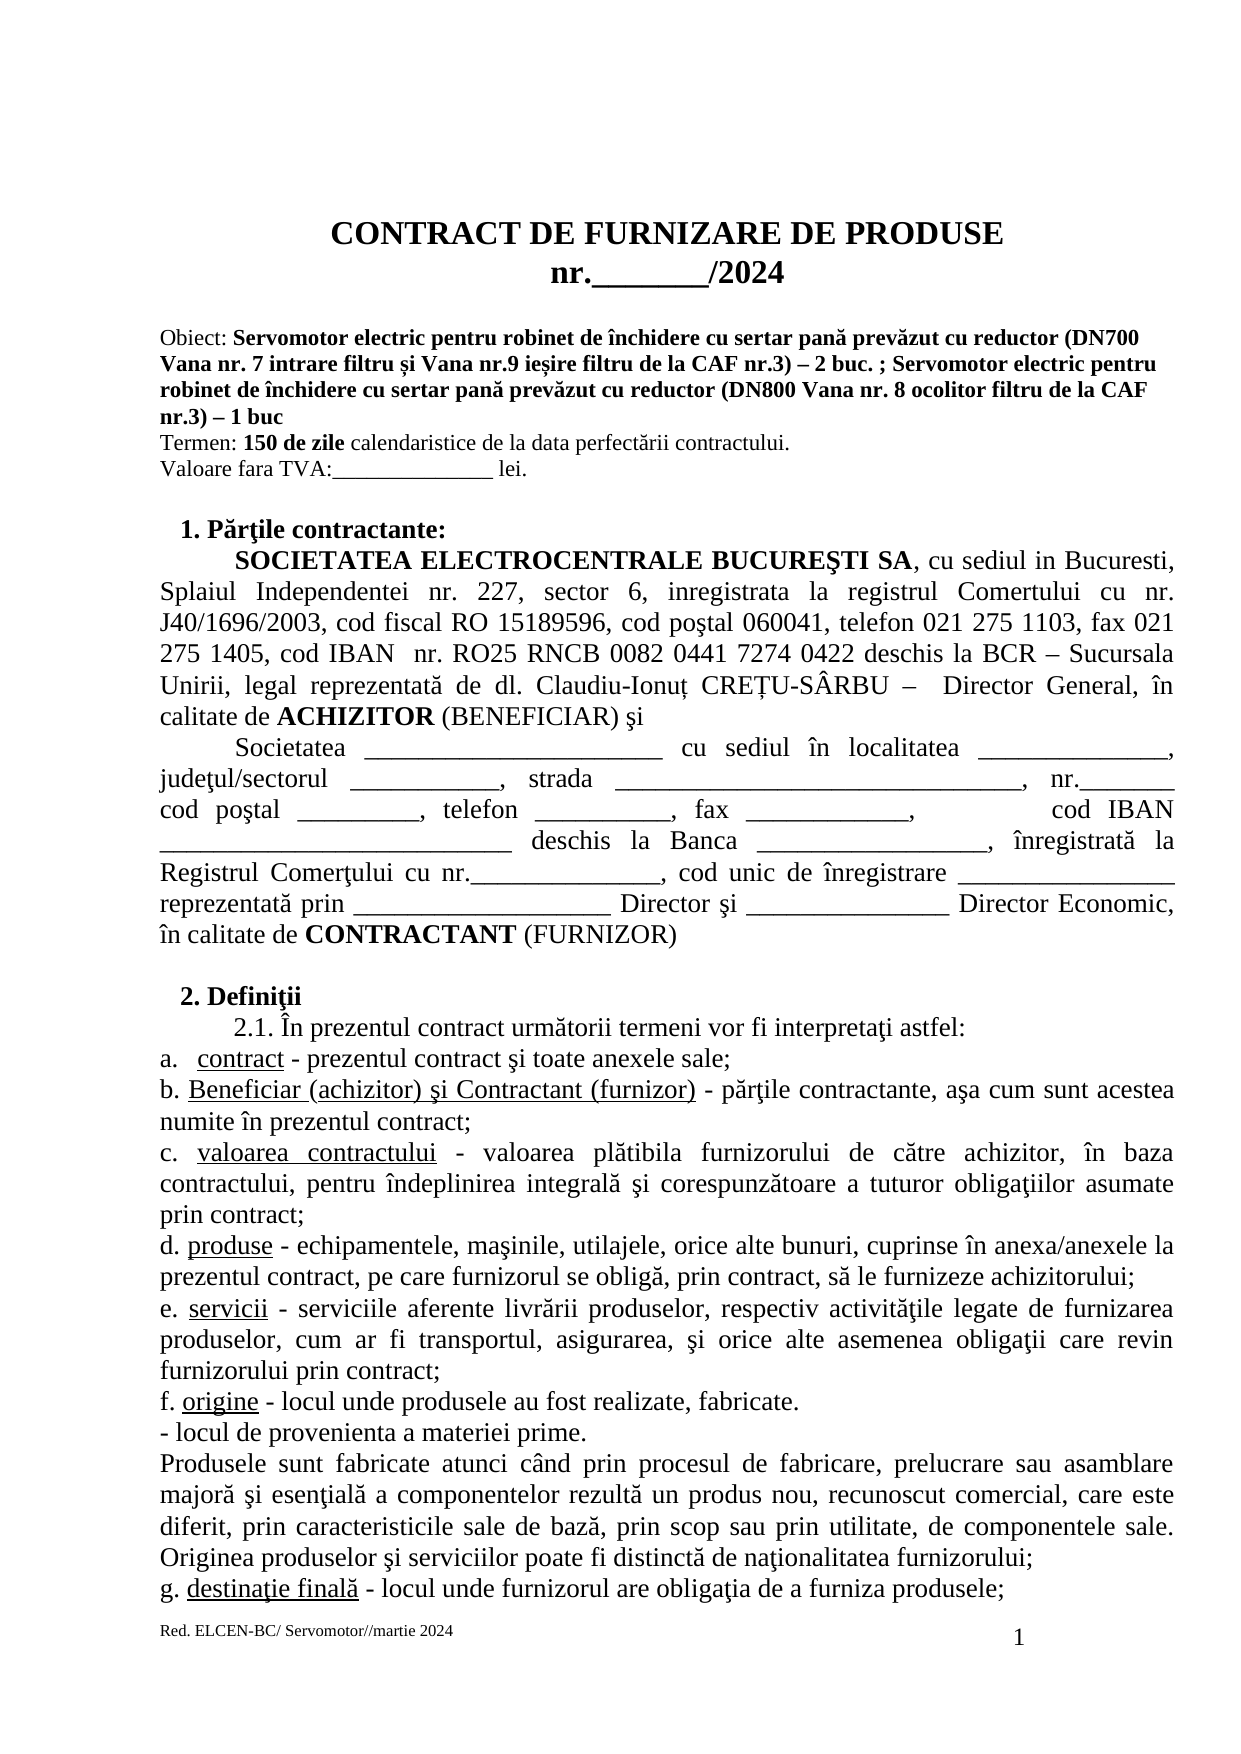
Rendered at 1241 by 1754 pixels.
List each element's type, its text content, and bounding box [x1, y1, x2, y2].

text d. produse - echipamentele, maşinile, utilajele, orice alte bunuri, cuprinse în anexa/anexele la prezentul contract, pe care furnizorul se obligă, prin contract, să le furnizeze achizitorului; [159, 1229, 1175, 1292]
text Produsele sunt fabricate atunci când prin procesul de fabricare, prelucrare sau asamblare majoră şi esenţială a componentelor rezultă un produs nou, recunoscut comercial, care este diferit, prin caracteristicile sale de bază, prin scop sau prin utilitate, de componentele sale. Originea produselor şi serviciilor poate fi distinctă de naţionalitatea furnizorului; [159, 1447, 1175, 1572]
text c. valoarea contractului - valoarea plătibila furnizorului de către achizitor, în baza contractului, pentru îndeplinirea integrală şi corespunzătoare a tuturor obligaţiilor asumate prin contract; [159, 1136, 1175, 1229]
text 2.1. În prezentul contract următorii termeni vor fi interpretaţi astfel: [159, 1011, 1175, 1042]
text SOCIETATEA ELECTROCENTRALE BUCUREŞTI SA, cu sediul in Bucuresti, Splaiul Independentei nr. 227, sector 6, inregistrata la registrul Comertului cu nr. J40/1696/2003, cod fiscal RO 15189596, cod poştal 060041, telefon 021 275 1103, fax 021 275 1405, cod IBAN nr. RO25 RNCB 0082 0441 7274 0422 deschis la BCR – Sucursala Unirii, legal reprezentată de dl. Claudiu-Ionuț CREȚU-SÂRBU – Director General, în calitate de ACHIZITOR (BENEFICIAR) şi [159, 544, 1175, 731]
list contract - prezentul contract şi toate anexele sale; [159, 1042, 1175, 1074]
text f. origine - locul unde produsele au fost realizate, fabricate. [159, 1385, 1175, 1416]
text 1. Părţile contractante: [159, 513, 1175, 544]
text Termen: 150 de zile calendaristice de la data perfectării contractului. [159, 429, 1175, 456]
text b. Beneficiar (achizitor) şi Contractant (furnizor) - părţile contractante, aşa cum sunt acestea numite în prezentul contract; [159, 1074, 1175, 1136]
text - locul de provenienta a materiei prime. [159, 1416, 1175, 1447]
text e. servicii - serviciile aferente livrării produselor, respectiv activităţile legate de furnizarea produselor, cum ar fi transportul, asigurarea, şi orice alte asemenea obligaţii care revin furnizorului prin contract; [159, 1292, 1175, 1385]
text Valoare fara TVA:______________ lei. [159, 456, 1175, 482]
text CONTRACT DE FURNIZARE DE PRODUSE nr._______/2024 [159, 213, 1175, 290]
text 2. Definiţii [159, 980, 1175, 1011]
text Obiect: Servomotor electric pentru robinet de închidere cu sertar pană prevăzut cu reductor (DN700 Vana nr. 7 intrare filtru și Vana nr.9 ieșire filtru de la CAF nr.3) – 2 buc. ; Servomotor electric pentru robinet de închidere cu sertar pană prevăzut cu reductor (DN800 Vana nr. 8 ocolitor filtru de la CAF nr.3) – 1 buc [159, 324, 1175, 429]
text g. destinaţie finală - locul unde furnizorul are obligaţia de a furniza produsele; [159, 1572, 1175, 1603]
text Societatea ______________________ cu sediul în localitatea ______________, judeţul/sectorul ___________, strada ______________________________, nr._______ cod poştal _________, telefon __________, fax ____________, cod IBAN __________________________ deschis la Banca _________________, înregistrată la Registrul Comerţului cu nr.______________, cod unic de înregistrare ________________ reprezentată prin ___________________ Director şi _______________ Director Economic, în calitate de CONTRACTANT (FURNIZOR) [159, 731, 1175, 949]
